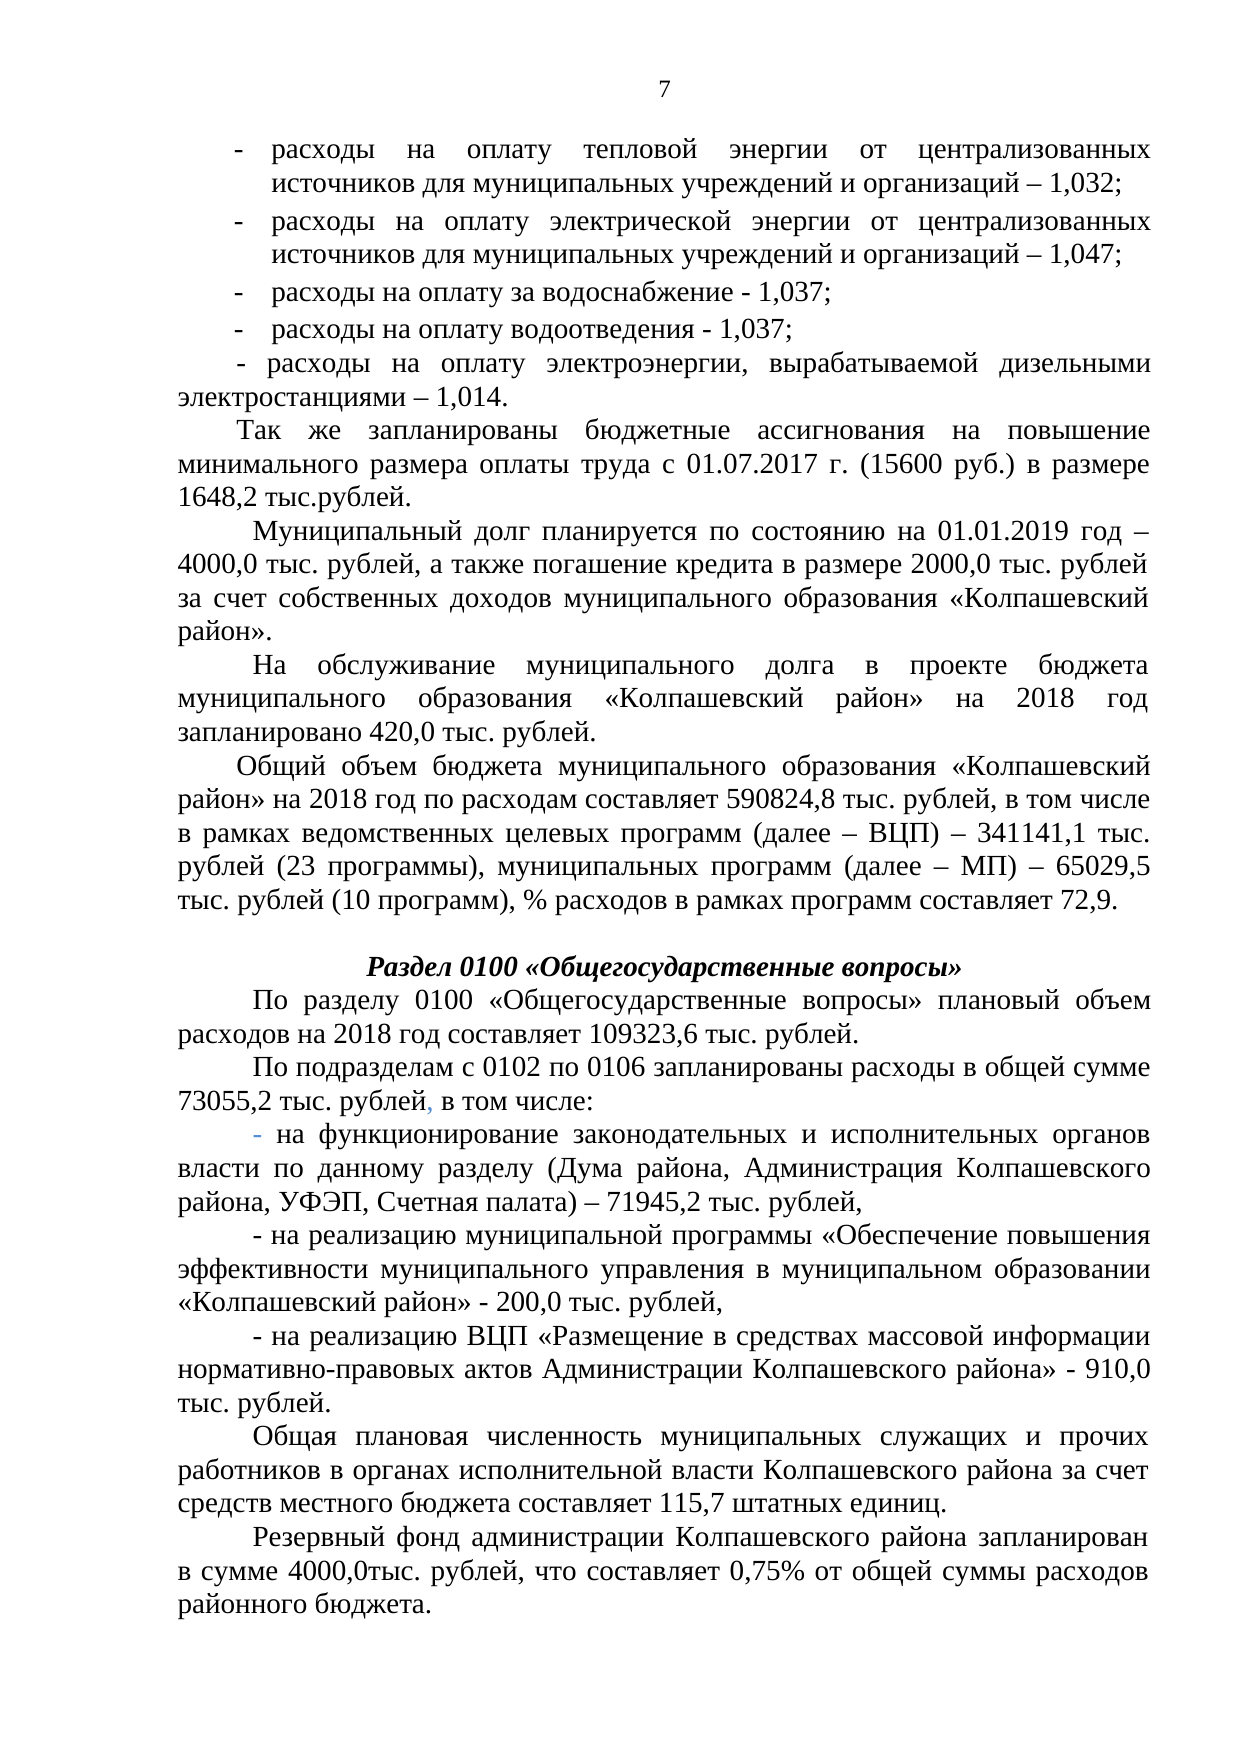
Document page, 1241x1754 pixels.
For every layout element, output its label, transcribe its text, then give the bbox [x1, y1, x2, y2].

list расходы на оплату водоотведения - 1,037; [233, 312, 1152, 345]
text Общая плановая численность муниципальных служащих и прочих работников в органах исполнительной власти Колпашевского района за счет средств местного бюджета составляет 115,7 штатных единиц. [177, 1418, 1149, 1519]
text По разделу 0100 «Общегосударственные вопросы» плановый объем расходов на 2018 год составляет 109323,6 тыс. рублей. [177, 982, 1152, 1049]
text Общий объем бюджета муниципального образования «Колпашевский район» на 2018 год по расходам составляет 590824,8 тыс. рублей, в том числе в рамках ведомственных целевых программ (далее – ВЦП) – 341141,1 тыс. рублей (23 программы), муниципальных программ (далее – МП) – 65029,5 тыс. рублей (10 программ), % расходов в рамках программ составляет 72,9. [177, 748, 1152, 915]
text На обслуживание муниципального долга в проекте бюджета муниципального образования «Колпашевский район» на 2018 год запланировано 420,0 тыс. рублей. [177, 647, 1149, 748]
text Так же запланированы бюджетные ассигнования на повышение минимального размера оплаты труда с 01.07.2017 г. (15600 руб.) в размере 1648,2 тыс.рублей. [177, 412, 1152, 513]
text Резервный фонд администрации Колпашевского района запланирован в сумме 4000,0тыс. рублей, что составляет 0,75% от общей суммы расходов районного бюджета. [177, 1519, 1149, 1620]
text - на реализацию муниципальной программы «Обеспечение повышения эффективности муниципального управления в муниципальном образовании «Колпашевский район» - 200,0 тыс. рублей, [177, 1217, 1152, 1318]
text - расходы на оплату электроэнергии, вырабатываемой дизельными электростанциями – 1,014. [177, 345, 1152, 412]
text По подразделам с 0102 по 0106 запланированы расходы в общей сумме 73055,2 тыс. рублей, в том числе: [177, 1049, 1152, 1117]
list расходы на оплату за водоснабжение - 1,037; [233, 274, 1152, 307]
text Раздел 0100 «Общегосударственные вопросы» [177, 949, 1152, 982]
text - на реализацию ВЦП «Размещение в средствах массовой информации нормативно-правовых актов Администрации Колпашевского района» - 910,0 тыс. рублей. [177, 1318, 1152, 1418]
list расходы на оплату тепловой энергии от централизованных источников для муниципальных учреждений и организаций – 1,032; [233, 131, 1152, 198]
text Муниципальный долг планируется по состоянию на 01.01.2019 год – 4000,0 тыс. рублей, а также погашение кредита в размере 2000,0 тыс. рублей за счет собственных доходов муниципального образования «Колпашевский район». [177, 513, 1149, 647]
text - на функционирование законодательных и исполнительных органов власти по данному разделу (Дума района, Администрация Колпашевского района, УФЭП, Счетная палата) – 71945,2 тыс. рублей, [177, 1117, 1152, 1217]
list расходы на оплату электрической энергии от централизованных источников для муниципальных учреждений и организаций – 1,047; [233, 203, 1152, 270]
